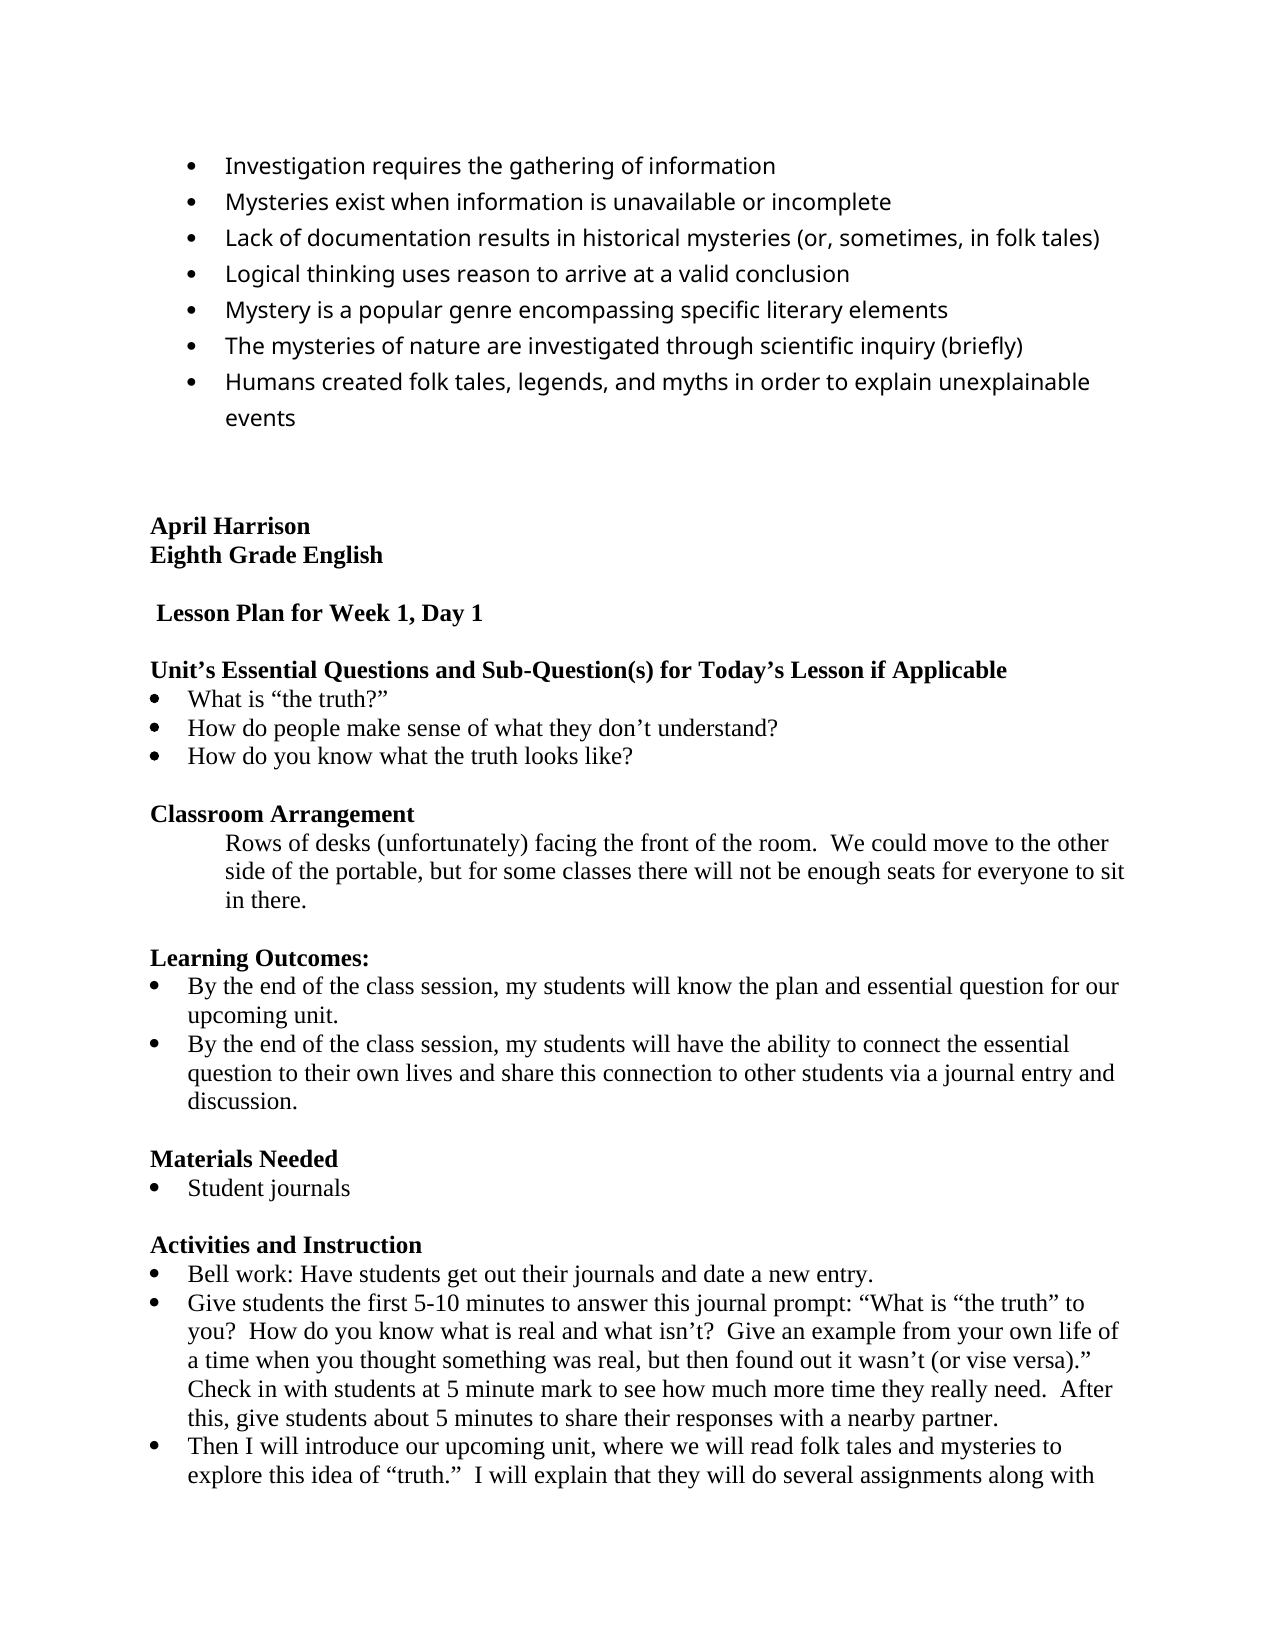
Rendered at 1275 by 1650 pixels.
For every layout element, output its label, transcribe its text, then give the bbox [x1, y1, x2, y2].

list Give students the first 5-10 minutes to answer this journal prompt: “What is “the truth” to you? How do you know what is real and what isn’t? Give an example from your own life of a time when you thought something was real, but then found out it wasn’t (or vise versa).” Check in with students at 5 minute mark to see how much more time they really need. After this, give students about 5 minutes to share their responses with a nearby partner. [150, 1288, 1125, 1431]
text Lesson Plan for Week 1, Day 1 [150, 598, 1125, 626]
list The mysteries of nature are investigated through scientific inquiry (briefly) [187, 330, 1125, 361]
list How do you know what the truth looks like? [150, 741, 1125, 770]
text Classroom Arrangement [150, 799, 1125, 828]
list What is “the truth?” [150, 684, 1125, 713]
text Learning Outcomes: [150, 943, 1125, 971]
list By the end of the class session, my students will have the ability to connect the essential question to their own lives and share this connection to other students via a journal entry and discussion. [150, 1029, 1125, 1115]
list Mysteries exist when information is unavailable or incomplete [187, 186, 1125, 217]
list Humans created folk tales, legends, and myths in order to explain unexplainable events [187, 366, 1125, 433]
text Materials Needed [150, 1144, 1125, 1173]
list By the end of the class session, my students will know the plan and essential question for our upcoming unit. [150, 971, 1125, 1029]
list Bell work: Have students get out their journals and date a new entry. [150, 1259, 1125, 1288]
text April Harrison [150, 511, 1125, 540]
list Logical thinking uses reason to arrive at a valid conclusion [187, 258, 1125, 289]
list Investigation requires the gathering of information [187, 150, 1125, 181]
text Rows of desks (unfortunately) facing the front of the room. We could move to the other side of the portable, but for some classes there will not be enough seats for everyone to sit in there. [225, 828, 1125, 914]
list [150, 1431, 1125, 1489]
text Eighth Grade English [150, 540, 1125, 569]
text Unit’s Essential Questions and Sub-Question(s) for Today’s Lesson if Applicable [150, 655, 1125, 684]
list How do people make sense of what they don’t understand? [150, 713, 1125, 741]
text Activities and Instruction [150, 1230, 1125, 1259]
list Mystery is a popular genre encompassing specific literary elements [187, 294, 1125, 325]
list Lack of documentation results in historical mysteries (or, sometimes, in folk tales) [187, 222, 1125, 253]
list Student journals [150, 1173, 1125, 1201]
